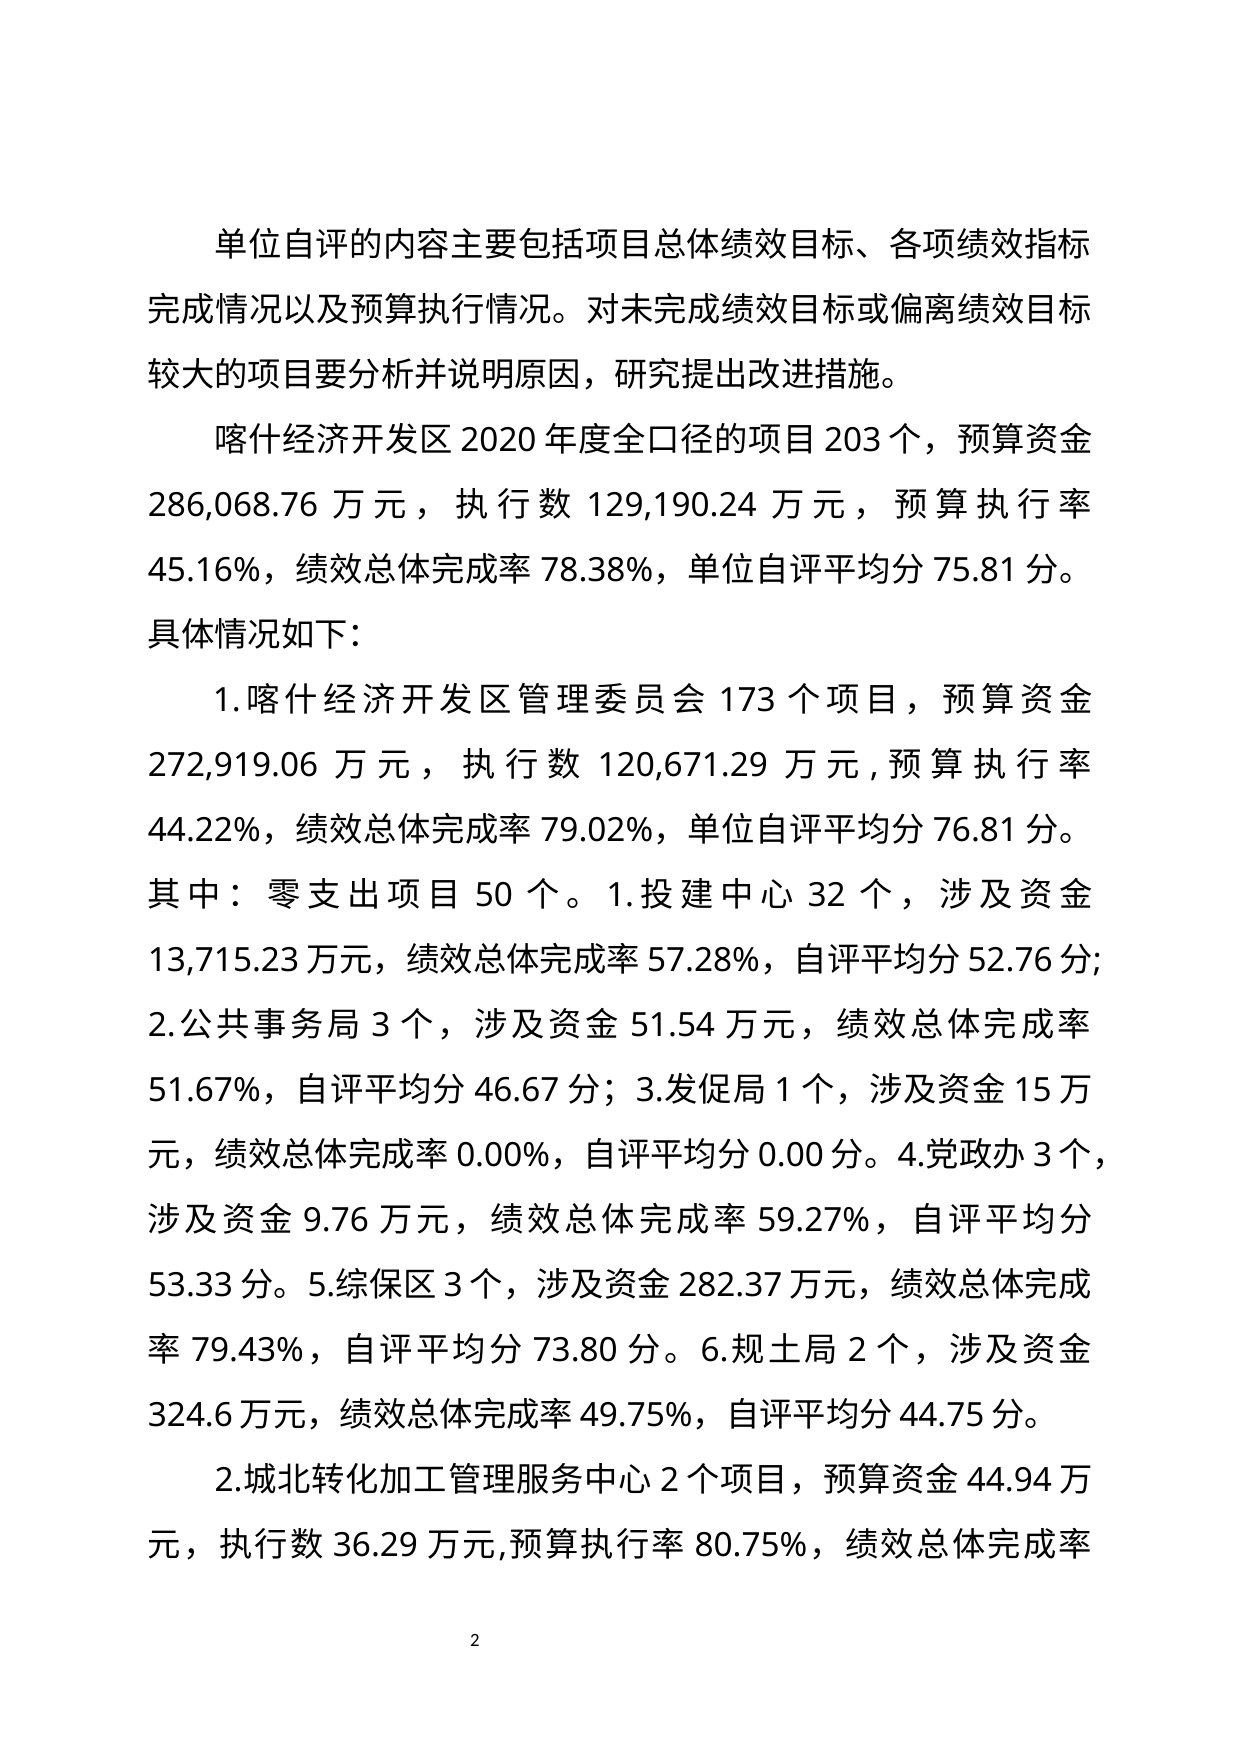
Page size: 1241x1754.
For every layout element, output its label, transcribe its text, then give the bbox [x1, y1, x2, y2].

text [148, 1444, 1093, 1574]
text 喀什经济开发区2020年度全口径的项目203个，预算资金286,068.76万元，执行数129,190.24万元，预算执行率45.16%，绩效总体完成率78.38%，单位自评平均分75.81分。具体情况如下： [148, 404, 1093, 664]
subtitle 1.喀什经济开发区管理委员会173个项目，预算资金272,919.06万元，执行数120,671.29万元,预算执行率44.22%，绩效总体完成率79.02%，单位自评平均分76.81分。其中：零支出项目50个。1.投建中心32个，涉及资金13,715.23万元，绩效总体完成率57.28%，自评平均分52.76分;2.公共事务局3个，涉及资金51.54万元，绩效总体完成率51.67%，自评平均分46.67分；3.发促局1个，涉及资金15万元，绩效总体完成率0.00%，自评平均分0.00分。4.党政办3个，涉及资金9.76万元，绩效总体完成率59.27%，自评平均分53.33分。5.综保区3个，涉及资金282.37万元，绩效总体完成率79.43%，自评平均分73.80分。6.规土局2个，涉及资金324.6万元，绩效总体完成率49.75%，自评平均分44.75分。 [148, 664, 1093, 1444]
text 单位自评的内容主要包括项目总体绩效目标、各项绩效指标完成情况以及预算执行情况。对未完成绩效目标或偏离绩效目标较大的项目要分析并说明原因，研究提出改进措施。 [148, 209, 1093, 404]
